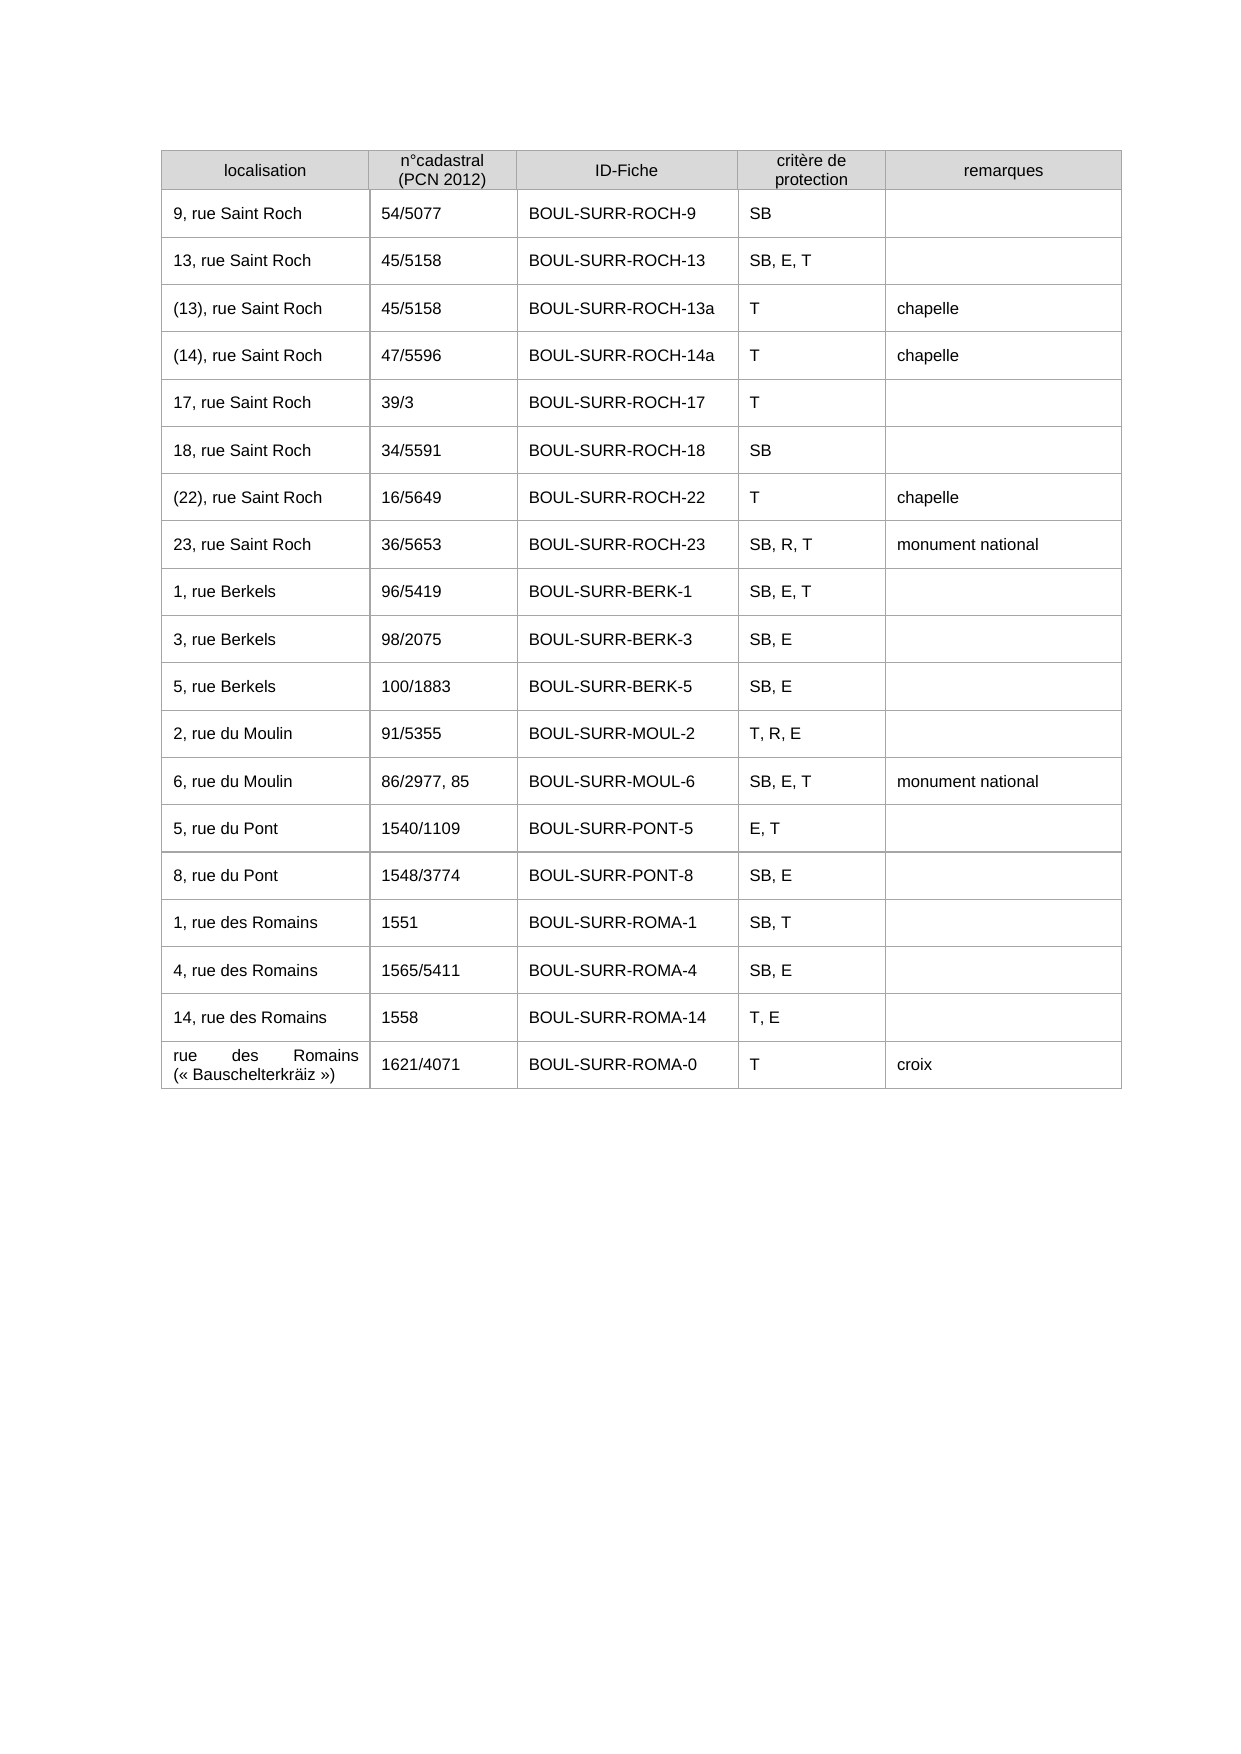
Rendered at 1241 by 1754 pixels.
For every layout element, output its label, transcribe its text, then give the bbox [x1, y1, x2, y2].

table_cell SB, E [739, 853, 885, 899]
table_header n°cadastral (PCN 2012) [369, 151, 516, 189]
table_cell [886, 569, 1121, 615]
table_cell BOUL-SURR-ROCH-22 [518, 474, 738, 520]
table_cell 45/5158 [371, 285, 517, 331]
table_cell [886, 994, 1121, 1041]
table_cell croix [886, 1042, 1121, 1088]
table_cell SB, E [739, 616, 885, 662]
table_cell monument national [886, 521, 1121, 568]
table_cell BOUL-SURR-MOUL-2 [518, 711, 738, 757]
table_cell BOUL-SURR-ROMA-4 [518, 947, 738, 993]
table_cell 5, rue Berkels [162, 663, 369, 709]
table_cell SB, E, T [739, 758, 885, 804]
table_cell [886, 711, 1121, 757]
table_cell BOUL-SURR-ROCH-9 [518, 190, 738, 237]
table_cell BOUL-SURR-PONT-8 [518, 853, 738, 899]
table_cell T, E [739, 994, 885, 1041]
table_cell T [739, 332, 885, 378]
table_cell BOUL-SURR-ROCH-13 [518, 238, 738, 284]
table_cell 3, rue Berkels [162, 616, 369, 662]
table_cell monument national [886, 758, 1121, 804]
table_cell 1565/5411 [371, 947, 517, 993]
table_cell 6, rue du Moulin [162, 758, 369, 804]
table_cell T [739, 1042, 885, 1088]
table_cell 14, rue des Romains [162, 994, 369, 1041]
table_cell (13), rue Saint Roch [162, 285, 369, 331]
table_cell SB, E [739, 663, 885, 709]
table_cell (14), rue Saint Roch [162, 332, 369, 378]
table_cell 98/2075 [371, 616, 517, 662]
table_cell BOUL-SURR-ROMA-14 [518, 994, 738, 1041]
table_cell 39/3 [371, 380, 517, 426]
table_cell 1548/3774 [371, 853, 517, 899]
table_cell BOUL-SURR-PONT-5 [518, 805, 738, 851]
table_cell 2, rue du Moulin [162, 711, 369, 757]
table_cell [886, 427, 1121, 473]
table_cell T [739, 285, 885, 331]
table_cell 34/5591 [371, 427, 517, 473]
table_cell SB, E [739, 947, 885, 993]
table_cell 96/5419 [371, 569, 517, 615]
table_cell [886, 190, 1121, 237]
table_cell 36/5653 [371, 521, 517, 568]
table_cell BOUL-SURR-ROMA-0 [518, 1042, 738, 1088]
table_cell chapelle [886, 332, 1121, 378]
table_cell 45/5158 [371, 238, 517, 284]
table_cell 1558 [371, 994, 517, 1041]
table_cell T [739, 380, 885, 426]
table_cell 1, rue Berkels [162, 569, 369, 615]
table_cell 17, rue Saint Roch [162, 380, 369, 426]
table_cell rue des Romains (« Bauschelterkräiz ») [162, 1042, 369, 1088]
table_header critère de protection [738, 151, 885, 189]
table_cell BOUL-SURR-ROCH-13a [518, 285, 738, 331]
table_cell 18, rue Saint Roch [162, 427, 369, 473]
table_cell 91/5355 [371, 711, 517, 757]
table_cell 4, rue des Romains [162, 947, 369, 993]
table_cell chapelle [886, 285, 1121, 331]
table_cell 100/1883 [371, 663, 517, 709]
table_cell SB, R, T [739, 521, 885, 568]
table_cell 5, rue du Pont [162, 805, 369, 851]
table_cell 1551 [371, 900, 517, 946]
table_header localisation [162, 151, 368, 189]
table_cell BOUL-SURR-ROCH-23 [518, 521, 738, 568]
table_cell SB, E, T [739, 238, 885, 284]
table_cell BOUL-SURR-ROCH-14a [518, 332, 738, 378]
table_cell (22), rue Saint Roch [162, 474, 369, 520]
table_cell [886, 238, 1121, 284]
table_cell 13, rue Saint Roch [162, 238, 369, 284]
table_cell 86/2977, 85 [371, 758, 517, 804]
table_cell [886, 616, 1121, 662]
table_cell SB [739, 427, 885, 473]
table_cell [886, 805, 1121, 851]
table_cell SB [739, 190, 885, 237]
table_cell SB, E, T [739, 569, 885, 615]
table_cell BOUL-SURR-BERK-1 [518, 569, 738, 615]
table_cell T [739, 474, 885, 520]
table_cell 8, rue du Pont [162, 853, 369, 899]
table_header remarques [886, 151, 1121, 189]
table_cell 23, rue Saint Roch [162, 521, 369, 568]
table_cell SB, T [739, 900, 885, 946]
table_cell 1, rue des Romains [162, 900, 369, 946]
table_cell BOUL-SURR-ROMA-1 [518, 900, 738, 946]
table_cell [886, 947, 1121, 993]
table_header ID-Fiche [517, 151, 737, 189]
table_cell BOUL-SURR-ROCH-17 [518, 380, 738, 426]
table_cell [886, 663, 1121, 709]
table_cell [886, 853, 1121, 899]
table_cell 47/5596 [371, 332, 517, 378]
table_cell BOUL-SURR-ROCH-18 [518, 427, 738, 473]
table_cell 16/5649 [371, 474, 517, 520]
table_cell BOUL-SURR-BERK-5 [518, 663, 738, 709]
table_cell T, R, E [739, 711, 885, 757]
table_cell chapelle [886, 474, 1121, 520]
table_cell BOUL-SURR-MOUL-6 [518, 758, 738, 804]
table_cell 54/5077 [371, 190, 517, 237]
table_cell 1540/1109 [371, 805, 517, 851]
table_cell [886, 380, 1121, 426]
table_cell [886, 900, 1121, 946]
table_cell 9, rue Saint Roch [162, 190, 369, 237]
table_cell 1621/4071 [371, 1042, 517, 1088]
table_cell BOUL-SURR-BERK-3 [518, 616, 738, 662]
table_cell E, T [739, 805, 885, 851]
